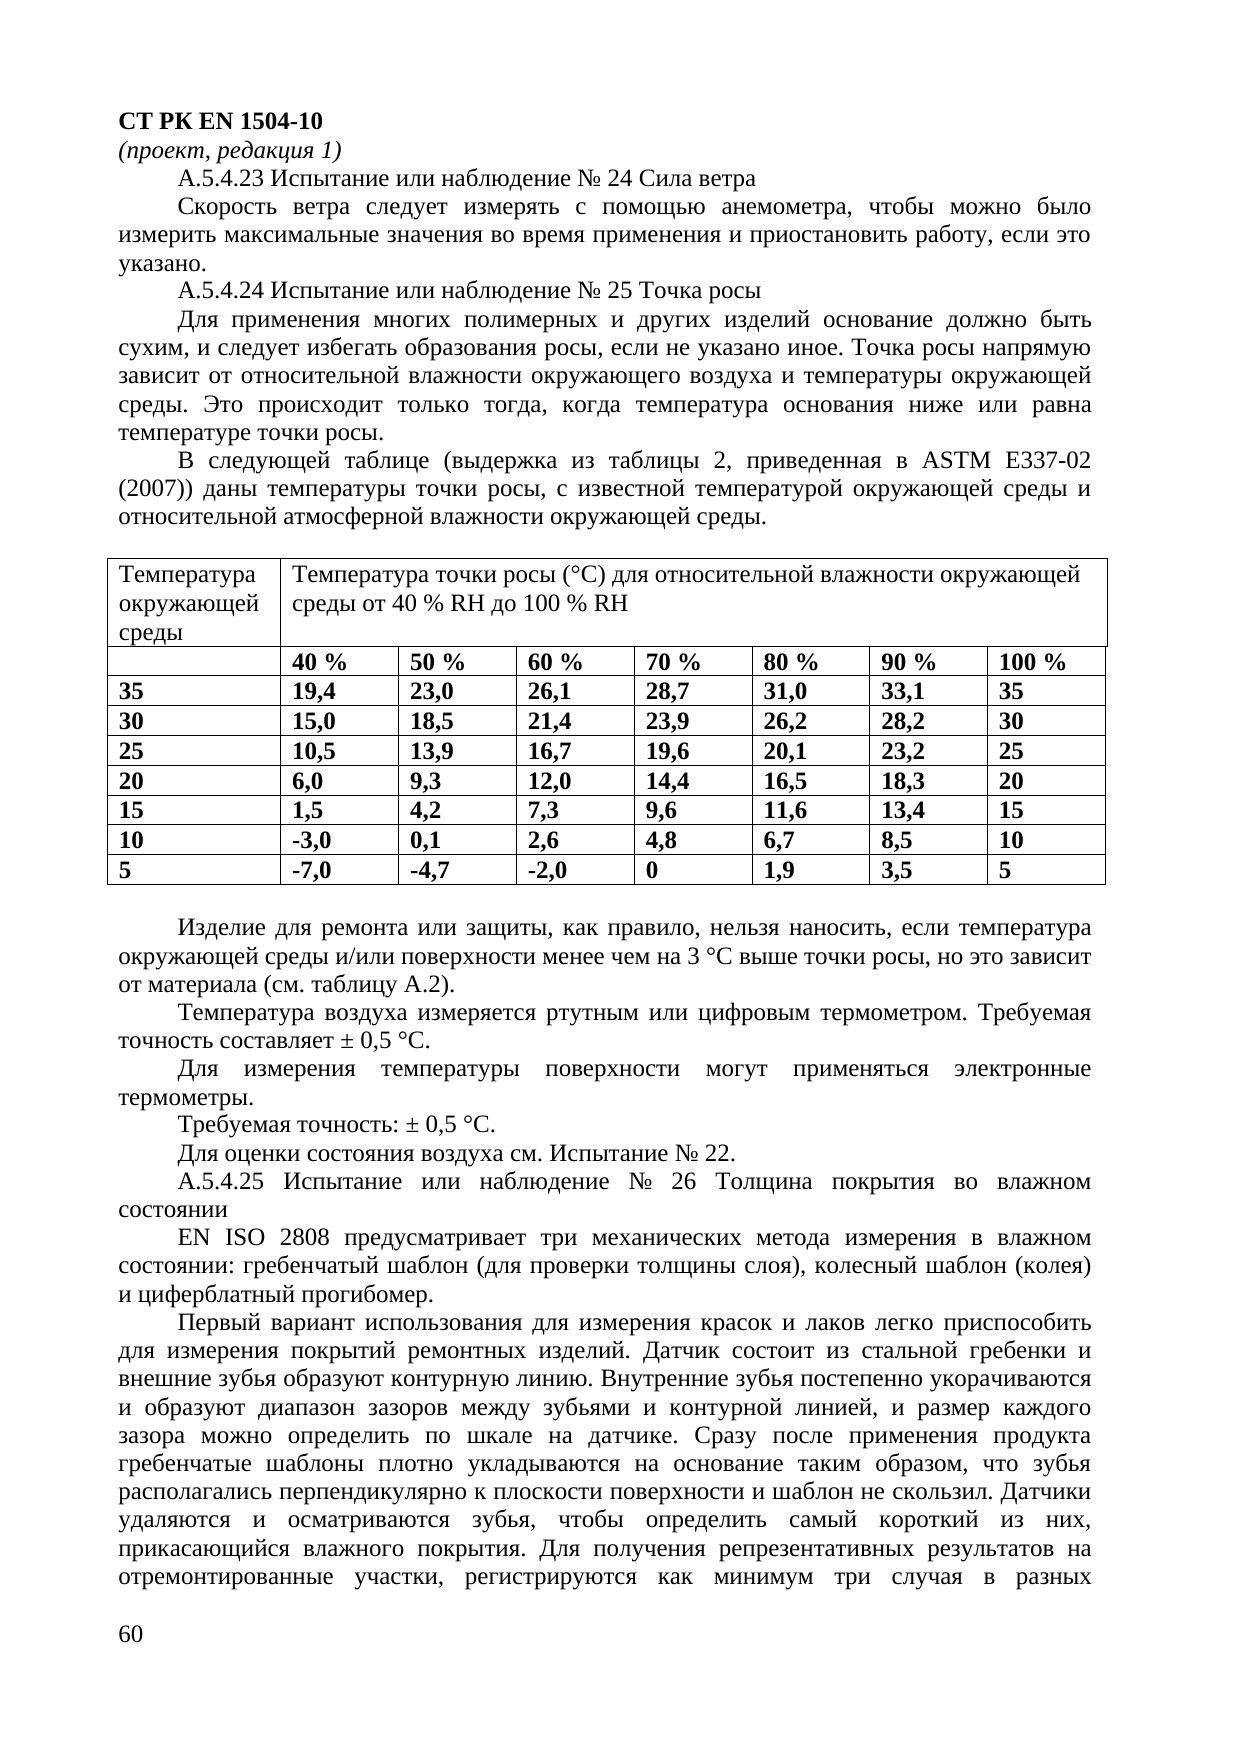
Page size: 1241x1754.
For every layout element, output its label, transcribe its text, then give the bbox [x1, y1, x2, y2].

text EN ISO 2808 предусматривает три механических метода измерения в влажном состоянии: гребенчатый шаблон (для проверки толщины слоя), колесный шаблон (колея) и циферблатный прогибомер. [118, 1223, 1092, 1308]
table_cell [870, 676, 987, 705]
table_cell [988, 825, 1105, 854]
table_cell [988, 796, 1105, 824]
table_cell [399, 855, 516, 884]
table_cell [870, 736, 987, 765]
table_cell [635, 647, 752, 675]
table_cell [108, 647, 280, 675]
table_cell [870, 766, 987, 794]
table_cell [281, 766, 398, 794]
text Для измерения температуры поверхности могут применяться электронные термометры. [118, 1054, 1092, 1110]
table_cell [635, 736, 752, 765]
text A.5.4.24 Испытание или наблюдение № 25 Точка росы [118, 276, 1092, 304]
text А.5.4.25 Испытание или наблюдение № 26 Толщина покрытия во влажном состоянии [118, 1167, 1092, 1223]
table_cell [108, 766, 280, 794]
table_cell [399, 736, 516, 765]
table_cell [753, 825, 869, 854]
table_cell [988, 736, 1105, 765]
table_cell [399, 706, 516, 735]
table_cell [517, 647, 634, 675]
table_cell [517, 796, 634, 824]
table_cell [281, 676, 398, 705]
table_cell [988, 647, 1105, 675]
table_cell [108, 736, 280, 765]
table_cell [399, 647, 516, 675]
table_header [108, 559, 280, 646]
text A.5.4.23 Испытание или наблюдение № 24 Сила ветра [118, 164, 1092, 192]
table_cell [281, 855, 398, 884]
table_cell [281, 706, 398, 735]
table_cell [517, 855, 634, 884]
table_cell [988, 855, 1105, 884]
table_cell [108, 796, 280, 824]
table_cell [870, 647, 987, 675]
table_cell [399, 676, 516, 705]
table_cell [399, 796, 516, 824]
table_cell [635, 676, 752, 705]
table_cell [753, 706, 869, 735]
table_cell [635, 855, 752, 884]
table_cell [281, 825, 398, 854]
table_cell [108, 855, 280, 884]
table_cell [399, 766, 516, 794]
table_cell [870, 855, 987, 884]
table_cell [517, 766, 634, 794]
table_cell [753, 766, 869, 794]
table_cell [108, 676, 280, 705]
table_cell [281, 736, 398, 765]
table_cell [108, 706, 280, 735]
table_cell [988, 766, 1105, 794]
text Изделие для ремонта или защиты, как правило, нельзя наносить, если температура окружающей среды и/или поверхности менее чем на 3 °C выше точки росы, но это зависит от материала (см. таблицу А.2). [118, 913, 1092, 998]
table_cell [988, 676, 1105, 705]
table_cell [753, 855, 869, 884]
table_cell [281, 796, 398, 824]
text Для применения многих полимерных и других изделий основание должно быть сухим, и следует избегать образования росы, если не указано иное. Точка росы напрямую зависит от относительной влажности окружающего воздуха и температуры окружающей среды. Это происходит только тогда, когда температура основания ниже или равна температуре точки росы. [118, 304, 1092, 446]
text В следующей таблице (выдержка из таблицы 2, приведенная в ASTM E337-02 (2007)) даны температуры точки росы, с известной температурой окружающей среды и относительной атмосферной влажности окружающей среды. [118, 446, 1092, 530]
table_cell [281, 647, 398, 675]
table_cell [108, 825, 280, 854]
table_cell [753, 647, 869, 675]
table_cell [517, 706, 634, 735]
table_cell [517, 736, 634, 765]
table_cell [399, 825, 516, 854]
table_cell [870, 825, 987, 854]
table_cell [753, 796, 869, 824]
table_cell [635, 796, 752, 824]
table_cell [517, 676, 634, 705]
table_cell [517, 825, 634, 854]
text Температура воздуха измеряется ртутным или цифровым термометром. Требуемая точность составляет ± 0,5 °С. [118, 998, 1092, 1054]
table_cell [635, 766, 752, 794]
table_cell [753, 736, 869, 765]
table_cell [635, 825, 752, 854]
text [118, 1308, 1092, 1590]
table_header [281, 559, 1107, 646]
text Скорость ветра следует измерять с помощью анемометра, чтобы можно было измерить максимальные значения во время применения и приостановить работу, если это указано. [118, 192, 1092, 276]
text Требуемая точность: ± 0,5 °С. [118, 1110, 1092, 1138]
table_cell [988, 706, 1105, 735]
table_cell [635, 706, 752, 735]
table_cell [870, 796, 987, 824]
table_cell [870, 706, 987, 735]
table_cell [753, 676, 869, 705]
text Для оценки состояния воздуха см. Испытание № 22. [118, 1138, 1092, 1167]
